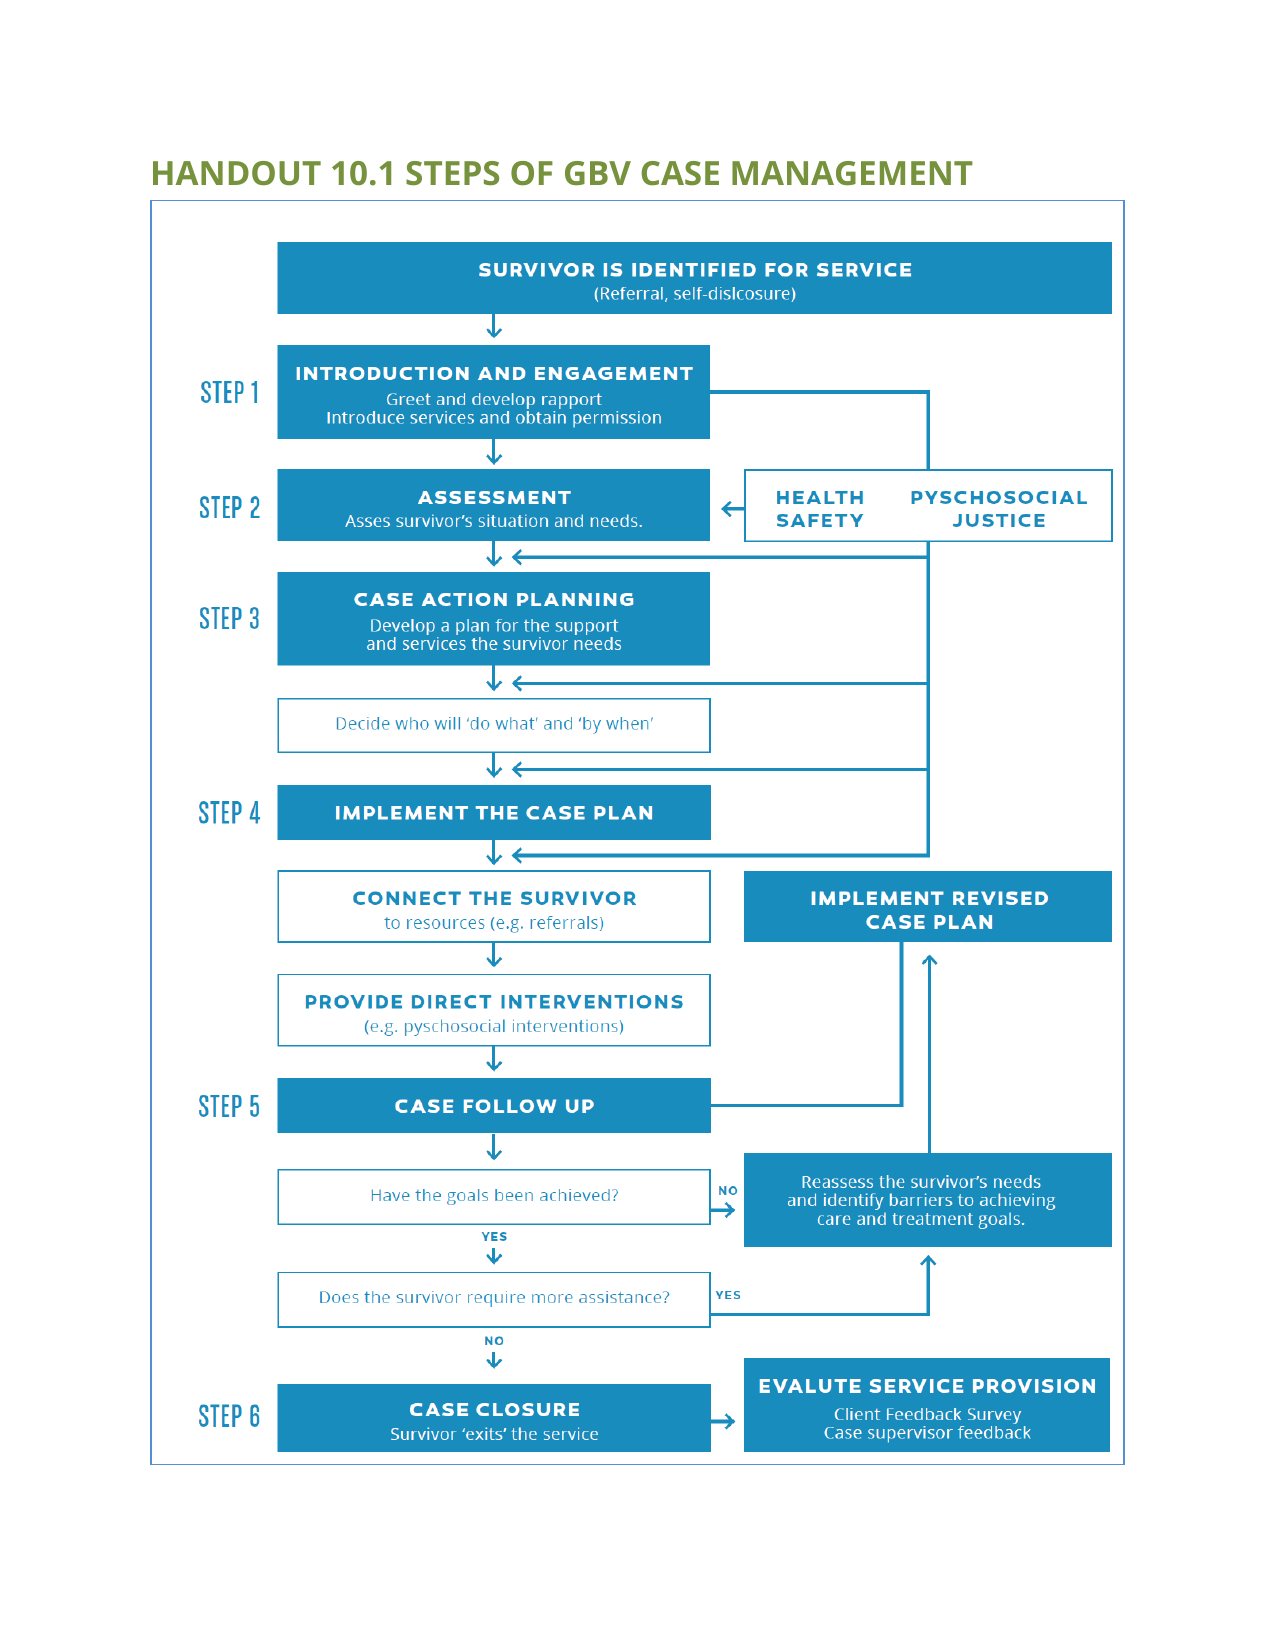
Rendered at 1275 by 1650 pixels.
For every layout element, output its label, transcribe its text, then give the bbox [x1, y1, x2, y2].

text HANDOUT 10.1 STEPS OF GBV CASE MANAGEMENT [150, 150, 1125, 200]
